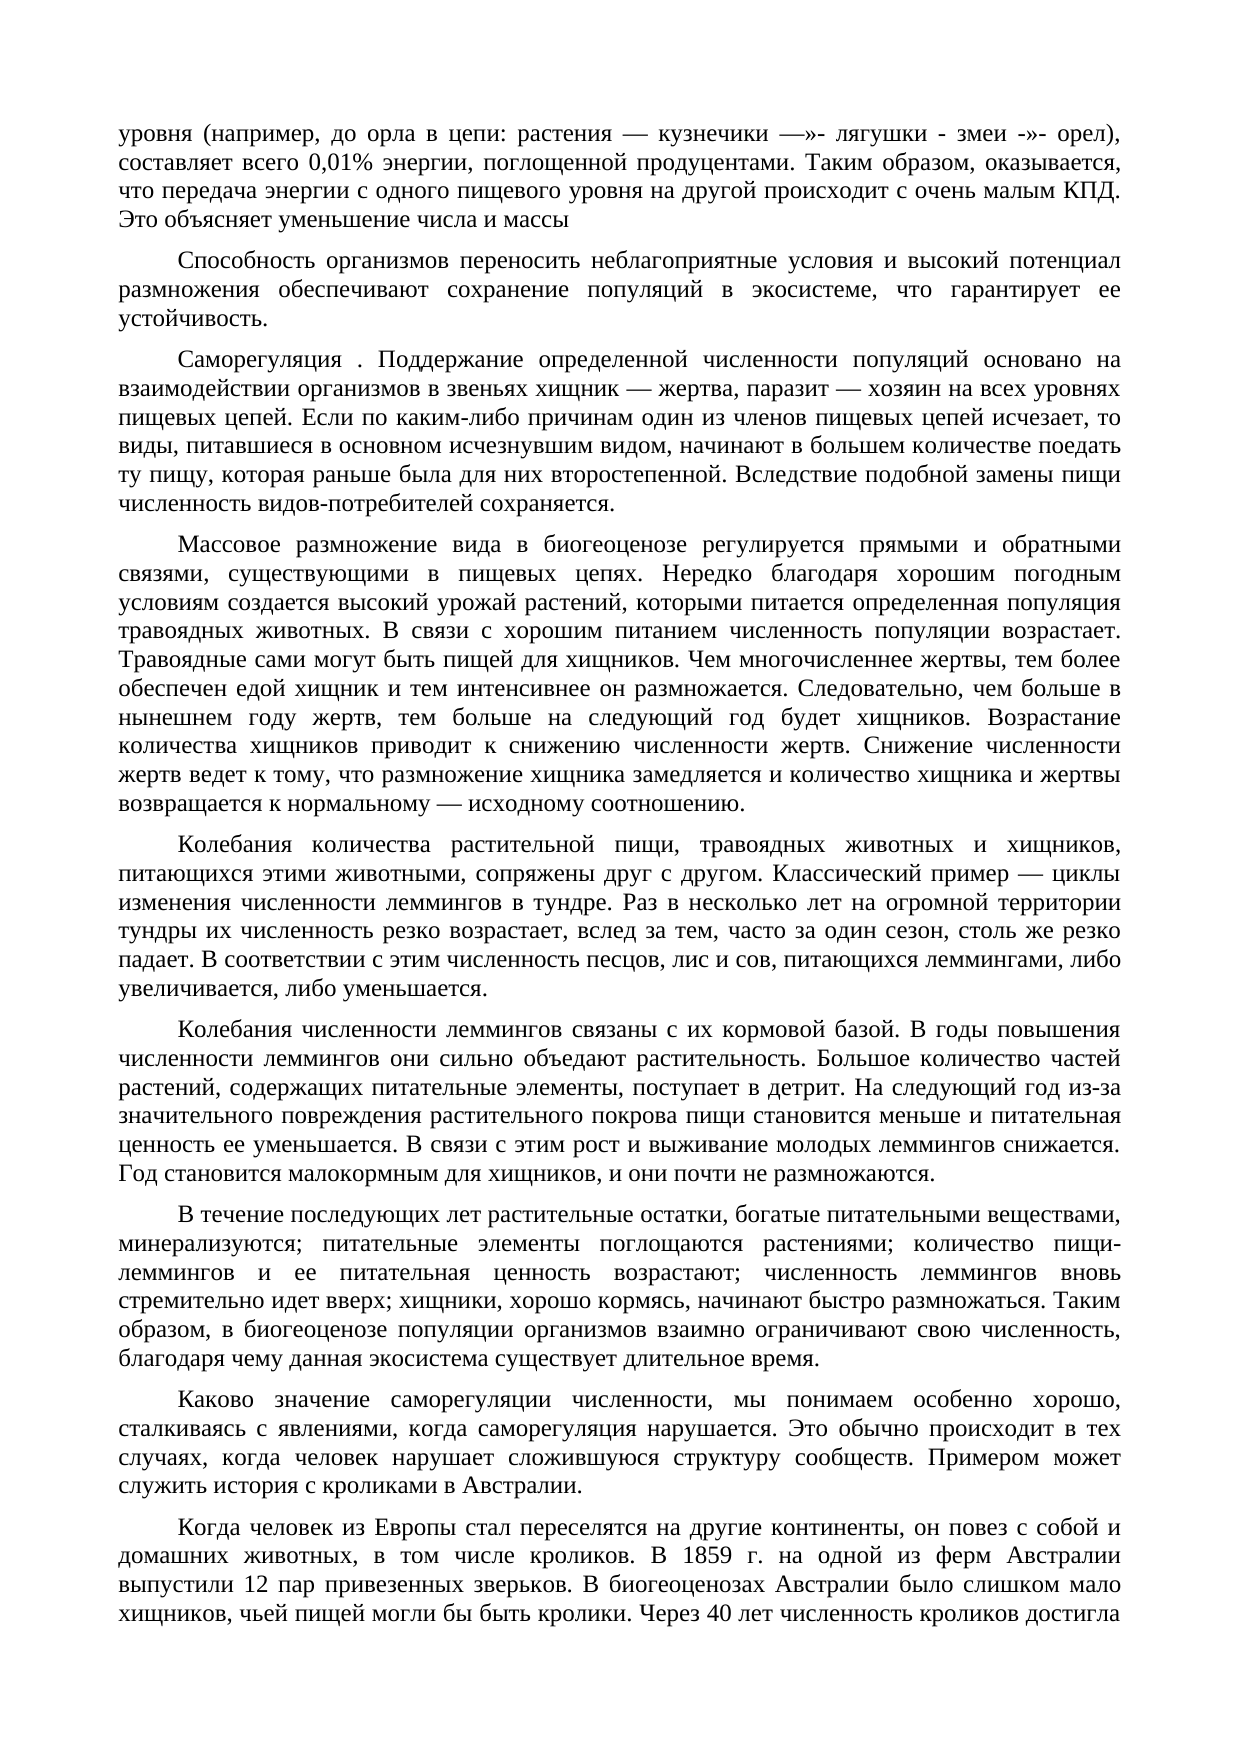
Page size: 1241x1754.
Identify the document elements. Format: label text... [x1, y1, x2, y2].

text Способность организмов переносить неблагоприятные условия и высокий потенциал размножения обеспечивают сохранение популяций в экосистеме, что гарантирует ее устойчивость. [118, 246, 1122, 332]
text В течение последующих лет растительные остатки, богатые питательными веществами, минерализуются; питательные элементы поглощаются растениями; количество пищи- леммингов и ее питательная ценность возрастают; численность леммингов вновь стремительно идет вверх; хищники, хорошо кормясь, начинают быстро размножаться. Таким образом, в биогеоценозе популяции организмов взаимно ограничивают свою численность, благодаря чему данная экосистема существует длительное время. [118, 1199, 1122, 1372]
text Колебания численности леммингов связаны с их кормовой базой. В годы повышения численности леммингов они сильно объедают растительность. Большое количество частей растений, содержащих питательные элементы, поступает в детрит. На следующий год из-за значительного повреждения растительного покрова пищи становится меньше и питательная ценность ее уменьшается. В связи с этим рост и выживание молодых леммингов снижается. Год становится малокормным для хищников, и они почти не размножаются. [118, 1014, 1122, 1187]
text Саморегуляция . Поддержание определенной численности популяций основано на взаимодействии организмов в звеньях хищник — жертва, паразит — хозяин на всех уровнях пищевых цепей. Если по каким-либо причинам один из членов пищевых цепей исчезает, то виды, питавшиеся в основном исчезнувшим видом, начинают в большем количестве поедать ту пищу, которая раньше была для них второстепенной. Вследствие подобной замены пищи численность видов-потребителей сохраняется. [118, 344, 1122, 517]
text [118, 1512, 1122, 1627]
text Массовое размножение вида в биогеоценозе регулируется прямыми и обратными связями, существующими в пищевых цепях. Нередко благодаря хорошим погодным условиям создается высокий урожай растений, которыми питается определенная популяция травоядных животных. В связи с хорошим питанием численность популяции возрастает. Травоядные сами могут быть пищей для хищников. Чем многочисленнее жертвы, тем более обеспечен едой хищник и тем интенсивнее он размножается. Следовательно, чем больше в нынешнем году жертв, тем больше на следующий год будет хищников. Возрастание количества хищников приводит к снижению численности жертв. Снижение численности жертв ведет к тому, что размножение хищника замедляется и количество хищника и жертвы возвращается к нормальному — исходному соотношению. [118, 529, 1122, 817]
text Колебания количества растительной пищи, травоядных животных и хищников, питающихся этими животными, сопряжены друг с другом. Классический пример — циклы изменения численности леммингов в тундре. Раз в несколько лет на огромной территории тундры их численность резко возрастает, вслед за тем, часто за один сезон, столь же резко падает. В соответствии с этим численность песцов, лис и сов, питающихся леммингами, либо увеличивается, либо уменьшается. [118, 829, 1122, 1002]
text Каково значение саморегуляции численности, мы понимаем особенно хорошо, сталкиваясь с явлениями, когда саморегуляция нарушается. Это обычно происходит в тех случаях, когда человек нарушает сложившуюся структуру сообществ. Примером может служить история с кроликами в Австралии. [118, 1384, 1122, 1499]
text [118, 118, 1122, 233]
